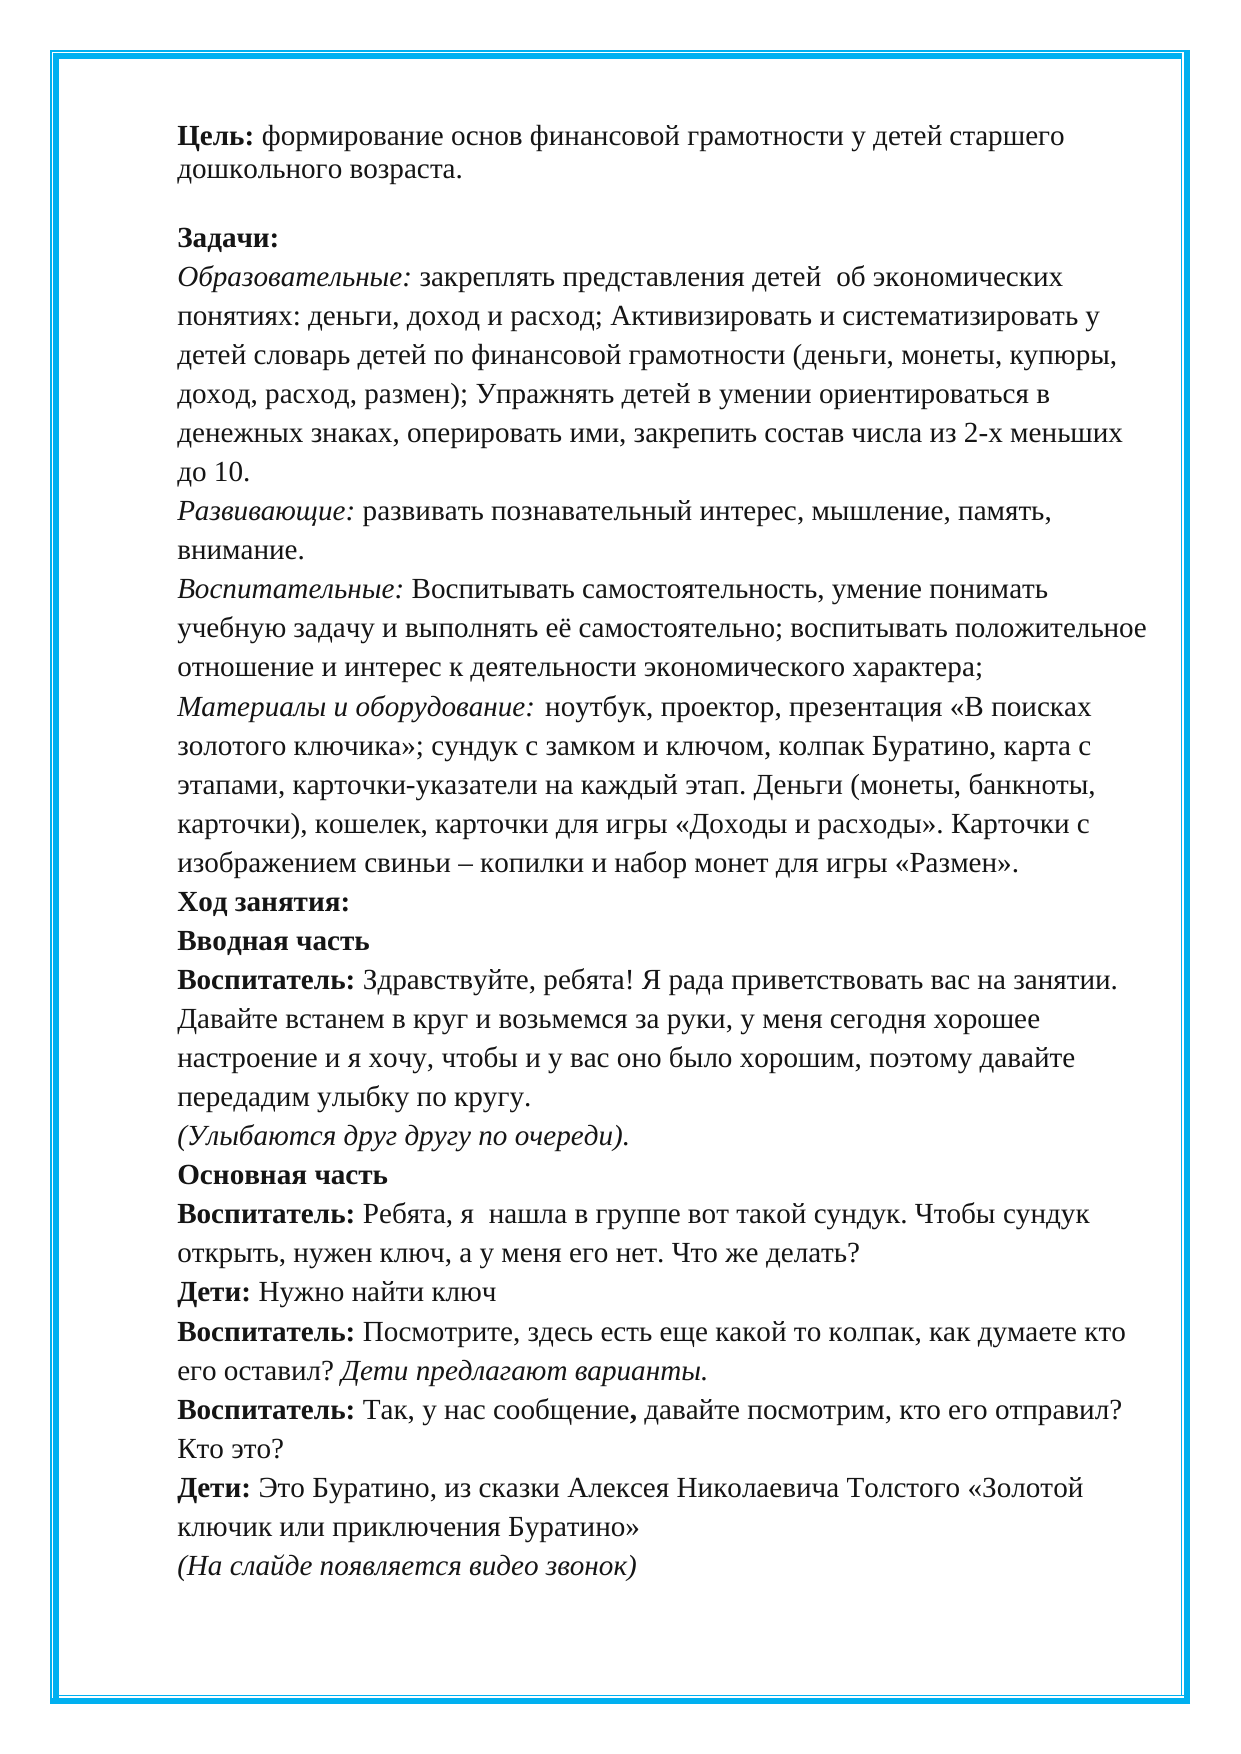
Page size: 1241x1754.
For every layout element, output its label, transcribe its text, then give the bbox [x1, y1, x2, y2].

text Воспитатель: Посмотрите, здесь есть еще какой то колпак, как думаете кто его оставил? Дети предлагают варианты. [177, 1308, 1152, 1386]
text (На слайде появляется видео звонок) [177, 1542, 1152, 1582]
text Ход занятия: [177, 878, 1152, 917]
text Дети: Это Буратино, из сказки Алексея Николаевича Толстого «Золотой ключик или приключения Буратино» [177, 1464, 1152, 1542]
text Основная часть [177, 1152, 1152, 1191]
text Развивающие: развивать познавательный интерес, мышление, память, внимание. [177, 488, 1152, 566]
text Образовательные: закреплять представления детей об экономических понятиях: деньги, доход и расход; Активизировать и систематизировать у детей словарь детей по финансовой грамотности (деньги, монеты, купюры, доход, расход, размен); Упражнять детей в умении ориентироваться в денежных знаках, оперировать ими, закрепить состав числа из 2-х меньших до 10. [177, 253, 1152, 488]
text (Улыбаются друг другу по очереди). [177, 1113, 1152, 1152]
text Цель: формирование основ финансовой грамотности у детей старшего дошкольного возраста. [177, 118, 1152, 185]
text Дети: Нужно найти ключ [177, 1269, 1152, 1308]
text Задачи: [177, 214, 1152, 253]
text Воспитатель: Ребята, я нашла в группе вот такой сундук. Чтобы сундук открыть, нужен ключ, а у меня его нет. Что же делать? [177, 1191, 1152, 1269]
text Материалы и оборудование: ноутбук, проектор, презентация «В поисках золотого ключика»; сундук с замком и ключом, колпак Буратино, карта с этапами, карточки-указатели на каждый этап. Деньги (монеты, банкноты, карточки), кошелек, карточки для игры «Доходы и расходы». Карточки с изображением свиньи – копилки и набор монет для игры «Размен». [177, 683, 1152, 878]
text Воспитатель: Так, у нас сообщение, давайте посмотрим, кто его отправил? Кто это? [177, 1386, 1152, 1464]
text Вводная часть [177, 917, 1152, 957]
text Воспитательные: Воспитывать самостоятельность, умение понимать учебную задачу и выполнять её самостоятельно; воспитывать положительное отношение и интерес к деятельности экономического характера; [177, 566, 1152, 683]
text Воспитатель: Здравствуйте, ребята! Я рада приветствовать вас на занятии. Давайте встанем в круг и возьмемся за руки, у меня сегодня хорошее настроение и я хочу, чтобы и у вас оно было хорошим, поэтому давайте передадим улыбку по кругу. [177, 957, 1152, 1113]
